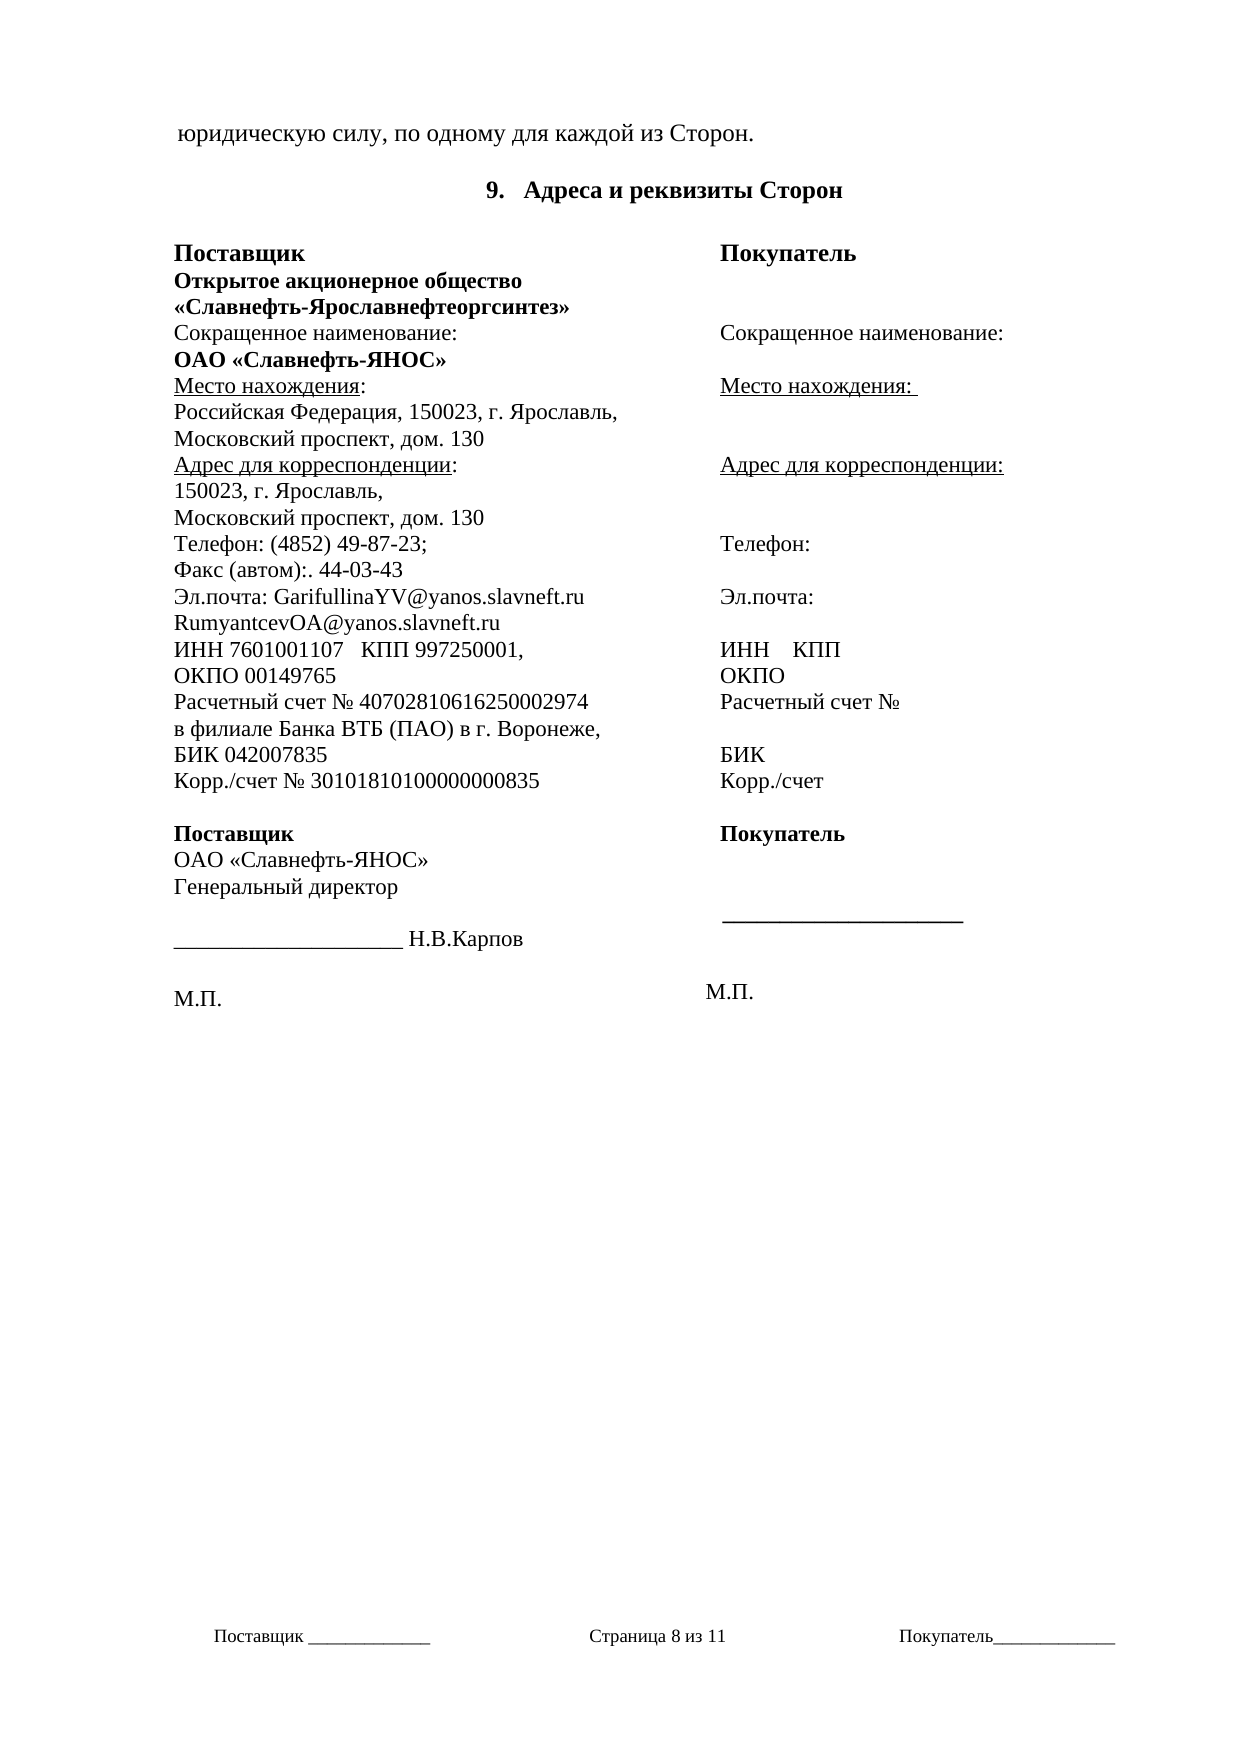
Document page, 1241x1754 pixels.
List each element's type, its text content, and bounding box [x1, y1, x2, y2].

table_header Поставщик [159, 238, 691, 267]
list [177, 118, 1152, 147]
table_header Покупатель [691, 238, 1163, 267]
table_cell Сокращенное наименование: Место нахождения: Адрес для корреспонденции: Телефон: Эл.почта: ИНН КПП ОКПО Расчетный счет № БИК Корр./счет Покупатель _____________________ М.П. [691, 267, 1163, 1012]
list Адреса и реквизиты Сторон [177, 176, 1152, 204]
table_cell Открытое акционерное общество «Славнефть-Ярославнефтеоргсинтез» Сокращенное наименование: ОАО «Славнефть-ЯНОС» Место нахождения: Российская Федерация, 150023, г. Ярославль, Московский проспект, дом. 130 Адрес для корреспонденции: 150023, г. Ярославль, Московский проспект, дом. 130 Телефон: (4852) 49-87-23; Факс (автом):. 44-03-43 Эл.почта: GarifullinaYV@yanos.slavneft.ru RumyantcevOA@yanos.slavneft.ru ИНН 7601001107 КПП 997250001, ОКПО 00149765 Расчетный счет № 40702810616250002974 в филиале Банка ВТБ (ПАО) в г. Воронеже, БИК 042007835 Корр./счет № 30101810100000000835 Поставщик ОАО «Славнефть-ЯНОС» Генеральный директор ____________________ Н.В.Карпов М.П. [159, 267, 691, 1012]
